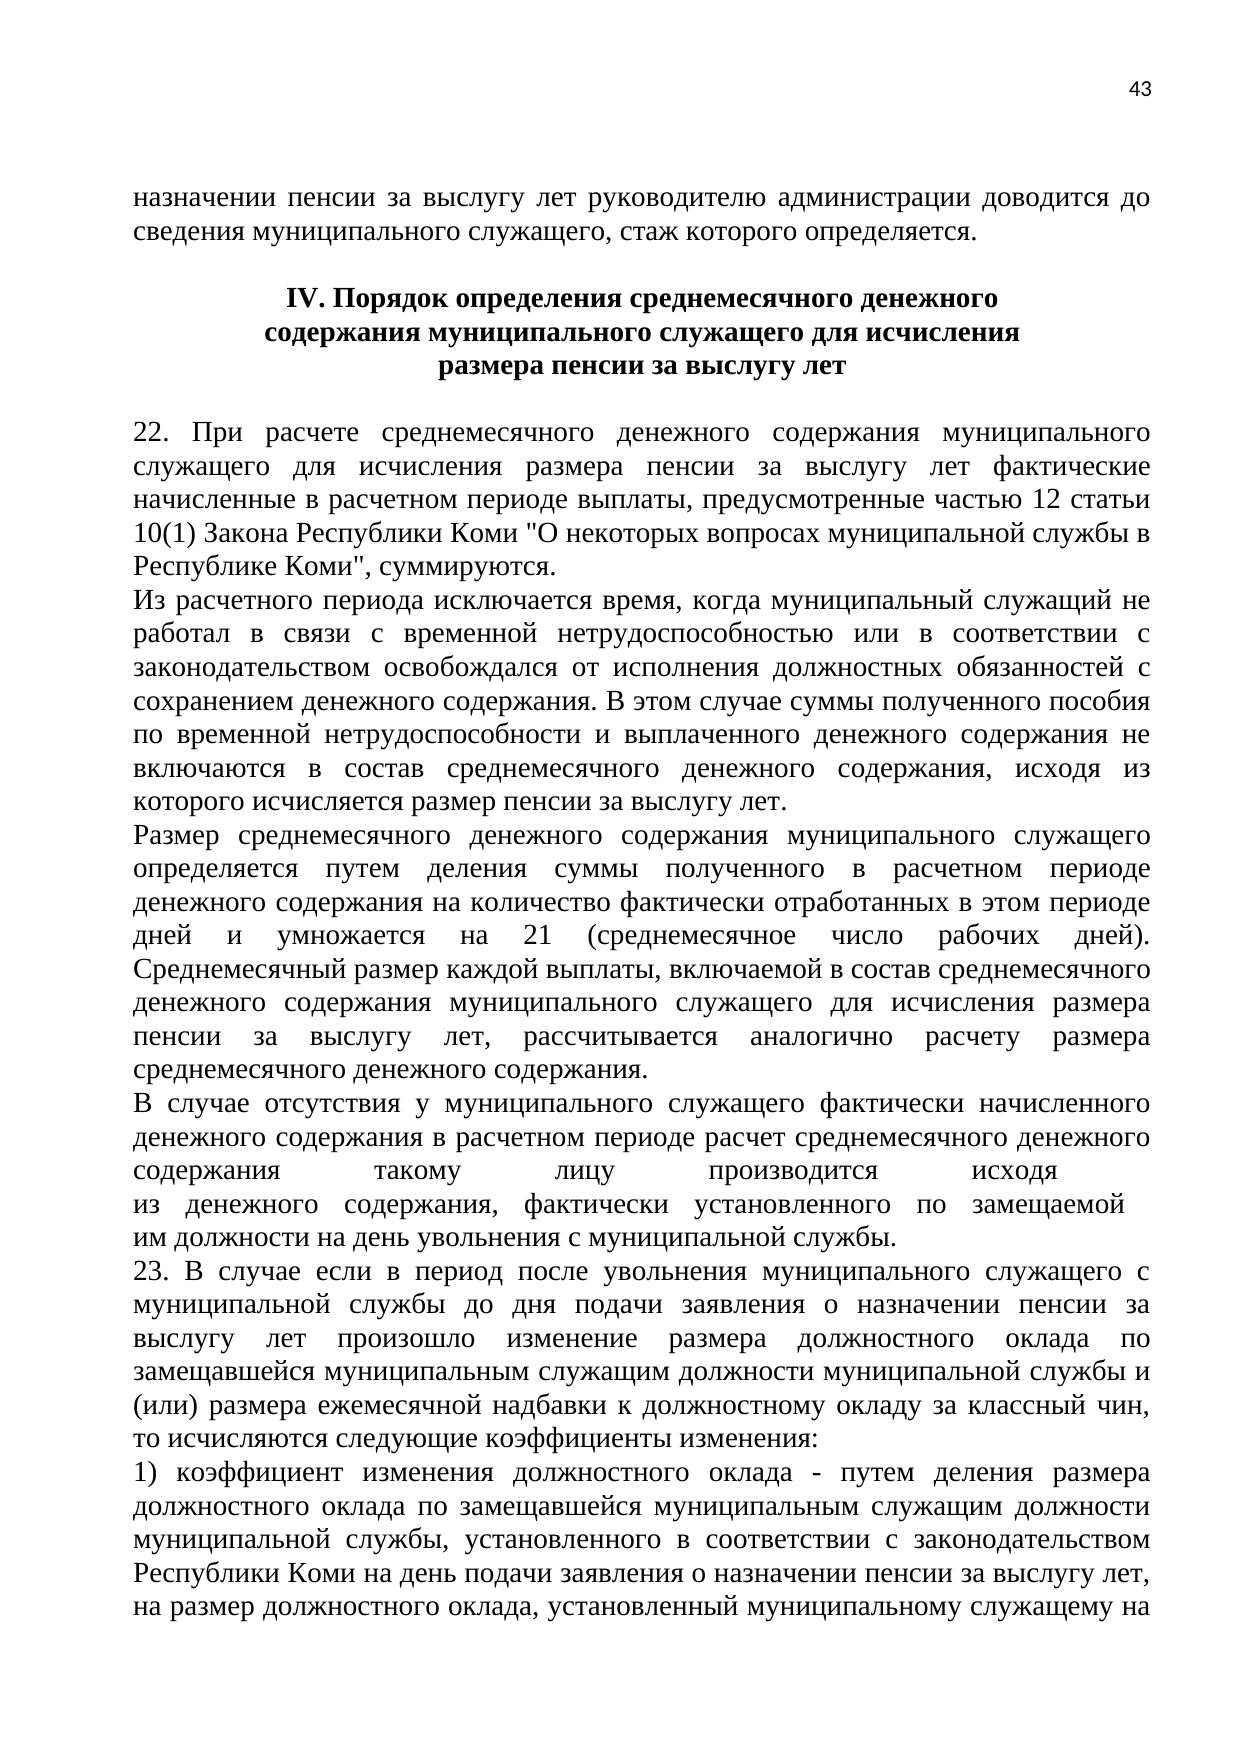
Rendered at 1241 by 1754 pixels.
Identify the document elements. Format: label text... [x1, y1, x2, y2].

text 22. При расчете среднемесячного денежного содержания муниципального служащего для исчисления размера пенсии за выслугу лет фактические начисленные в расчетном периоде выплаты, предусмотренные частью 12 статьи 10(1) Закона Республики Коми "О некоторых вопросах муниципальной службы в Республике Коми", суммируются. [133, 414, 1152, 582]
text Из расчетного периода исключается время, когда муниципальный служащий не работал в связи с временной нетрудоспособностью или в соответствии с законодательством освобождался от исполнения должностных обязанностей с сохранением денежного содержания. В этом случае суммы полученного пособия по временной нетрудоспособности и выплаченного денежного содержания не включаются в состав среднемесячного денежного содержания, исходя из которого исчисляется размер пенсии за выслугу лет. [133, 582, 1152, 817]
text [133, 1454, 1152, 1622]
text 23. В случае если в период после увольнения муниципального служащего с муниципальной службы до дня подачи заявления о назначении пенсии за выслугу лет произошло изменение размера должностного оклада по замещавшейся муниципальным служащим должности муниципальной службы и (или) размера ежемесячной надбавки к должностному окладу за классный чин, то исчисляются следующие коэффициенты изменения: [133, 1253, 1152, 1454]
text IV. Порядок определения среднемесячного денежного [133, 280, 1152, 314]
text В случае отсутствия у муниципального служащего фактически начисленного денежного содержания в расчетном периоде расчет среднемесячного денежного содержания такому лицу производится исходя из денежного содержания, фактически установленного по замещаемой им должности на день увольнения с муниципальной службы. [133, 1085, 1152, 1253]
text размера пенсии за выслугу лет [133, 347, 1152, 381]
text содержания муниципального служащего для исчисления [133, 314, 1152, 347]
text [133, 179, 1152, 247]
text Размер среднемесячного денежного содержания муниципального служащего определяется путем деления суммы полученного в расчетном периоде денежного содержания на количество фактически отработанных в этом периоде дней и умножается на 21 (среднемесячное число рабочих дней). Среднемесячный размер каждой выплаты, включаемой в состав среднемесячного денежного содержания муниципального служащего для исчисления размера пенсии за выслугу лет, рассчитывается аналогично расчету размера среднемесячного денежного содержания. [133, 817, 1152, 1085]
